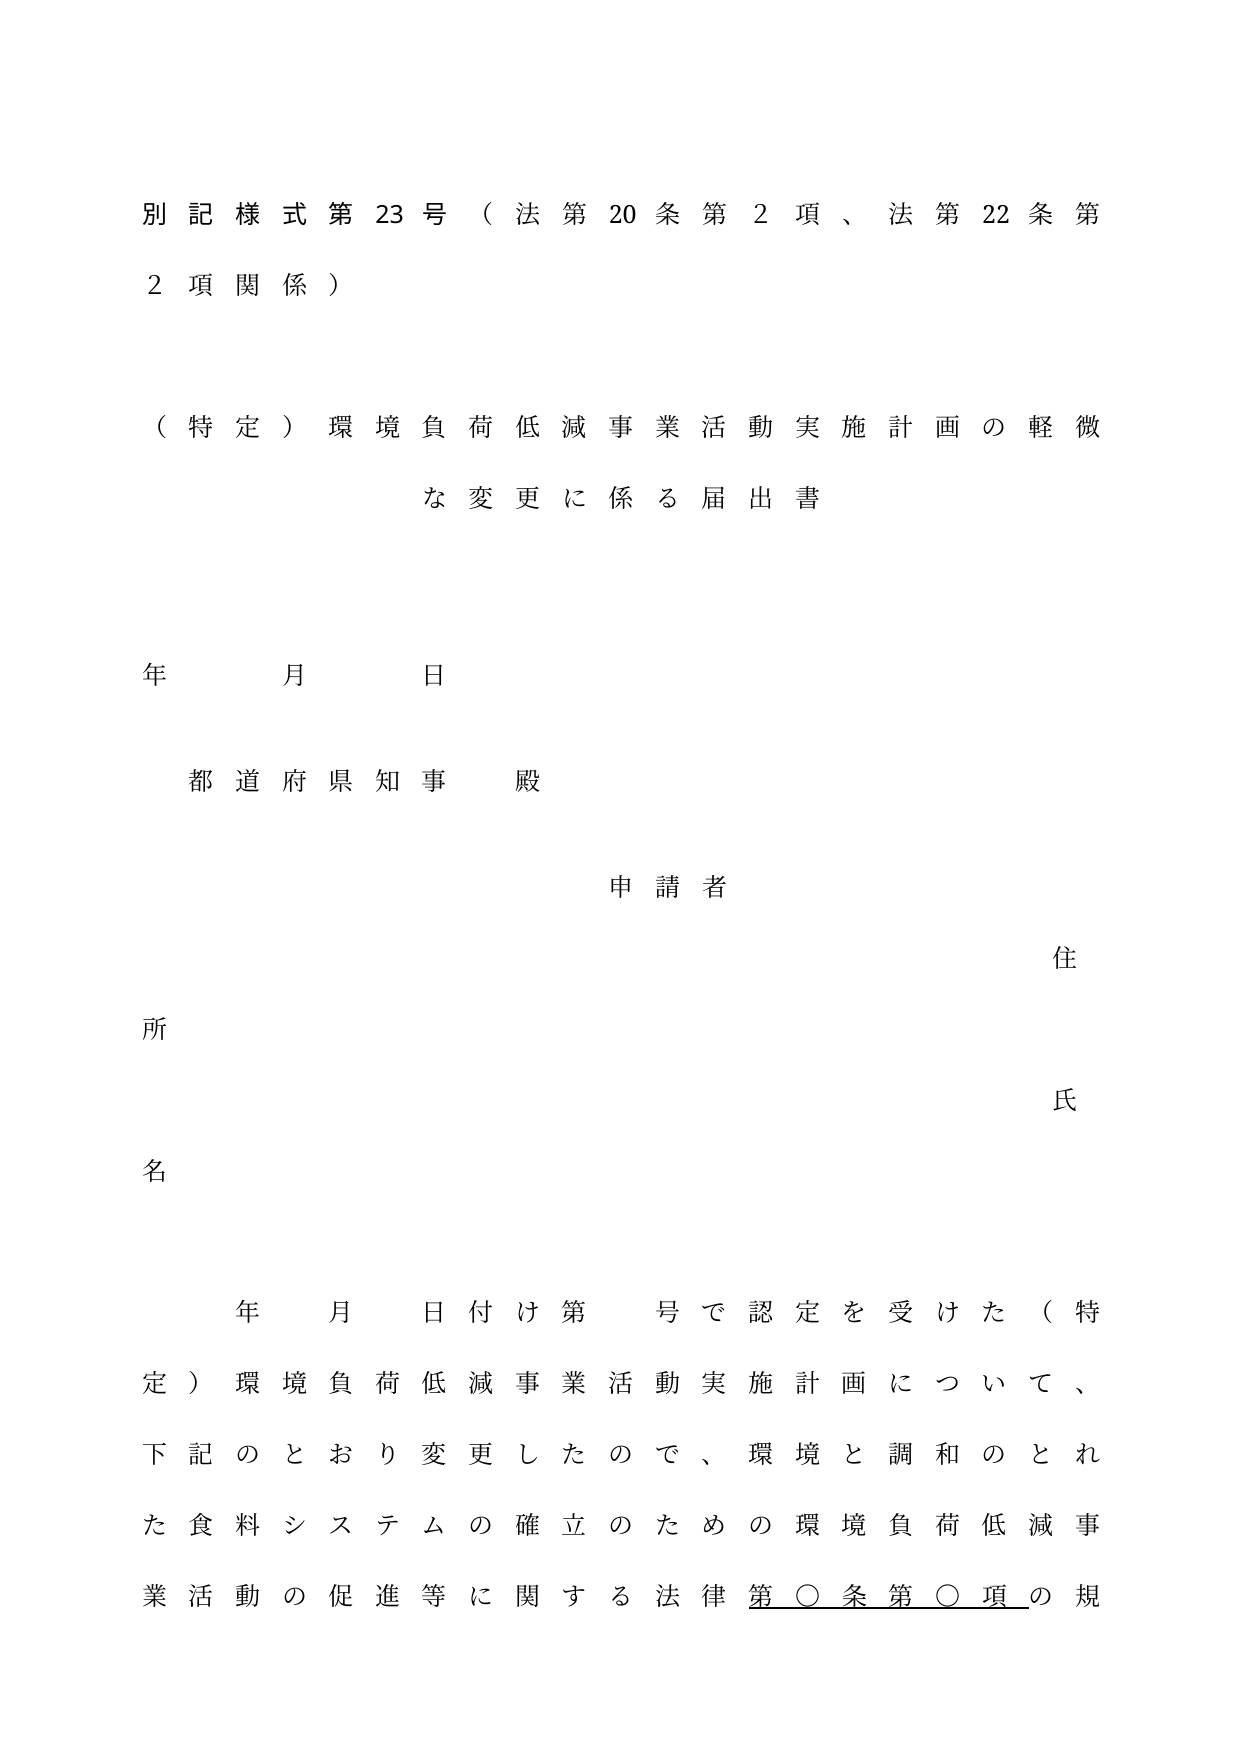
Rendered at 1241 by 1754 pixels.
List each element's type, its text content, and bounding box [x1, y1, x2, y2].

text 申請者 [142, 850, 1122, 921]
text 年 月 日 [142, 602, 1122, 709]
text 都道府県知事 殿 [142, 744, 1122, 815]
text （特定）環境負荷低減事業活動実施計画の軽微な変更に係る届出書 [142, 390, 1122, 532]
text 住所 [142, 921, 1122, 1063]
text 氏名 [142, 1063, 1122, 1204]
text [142, 1275, 1122, 1629]
text 別記様式第23号（法第20条第２項、法第22条第２項関係） [142, 177, 1122, 319]
